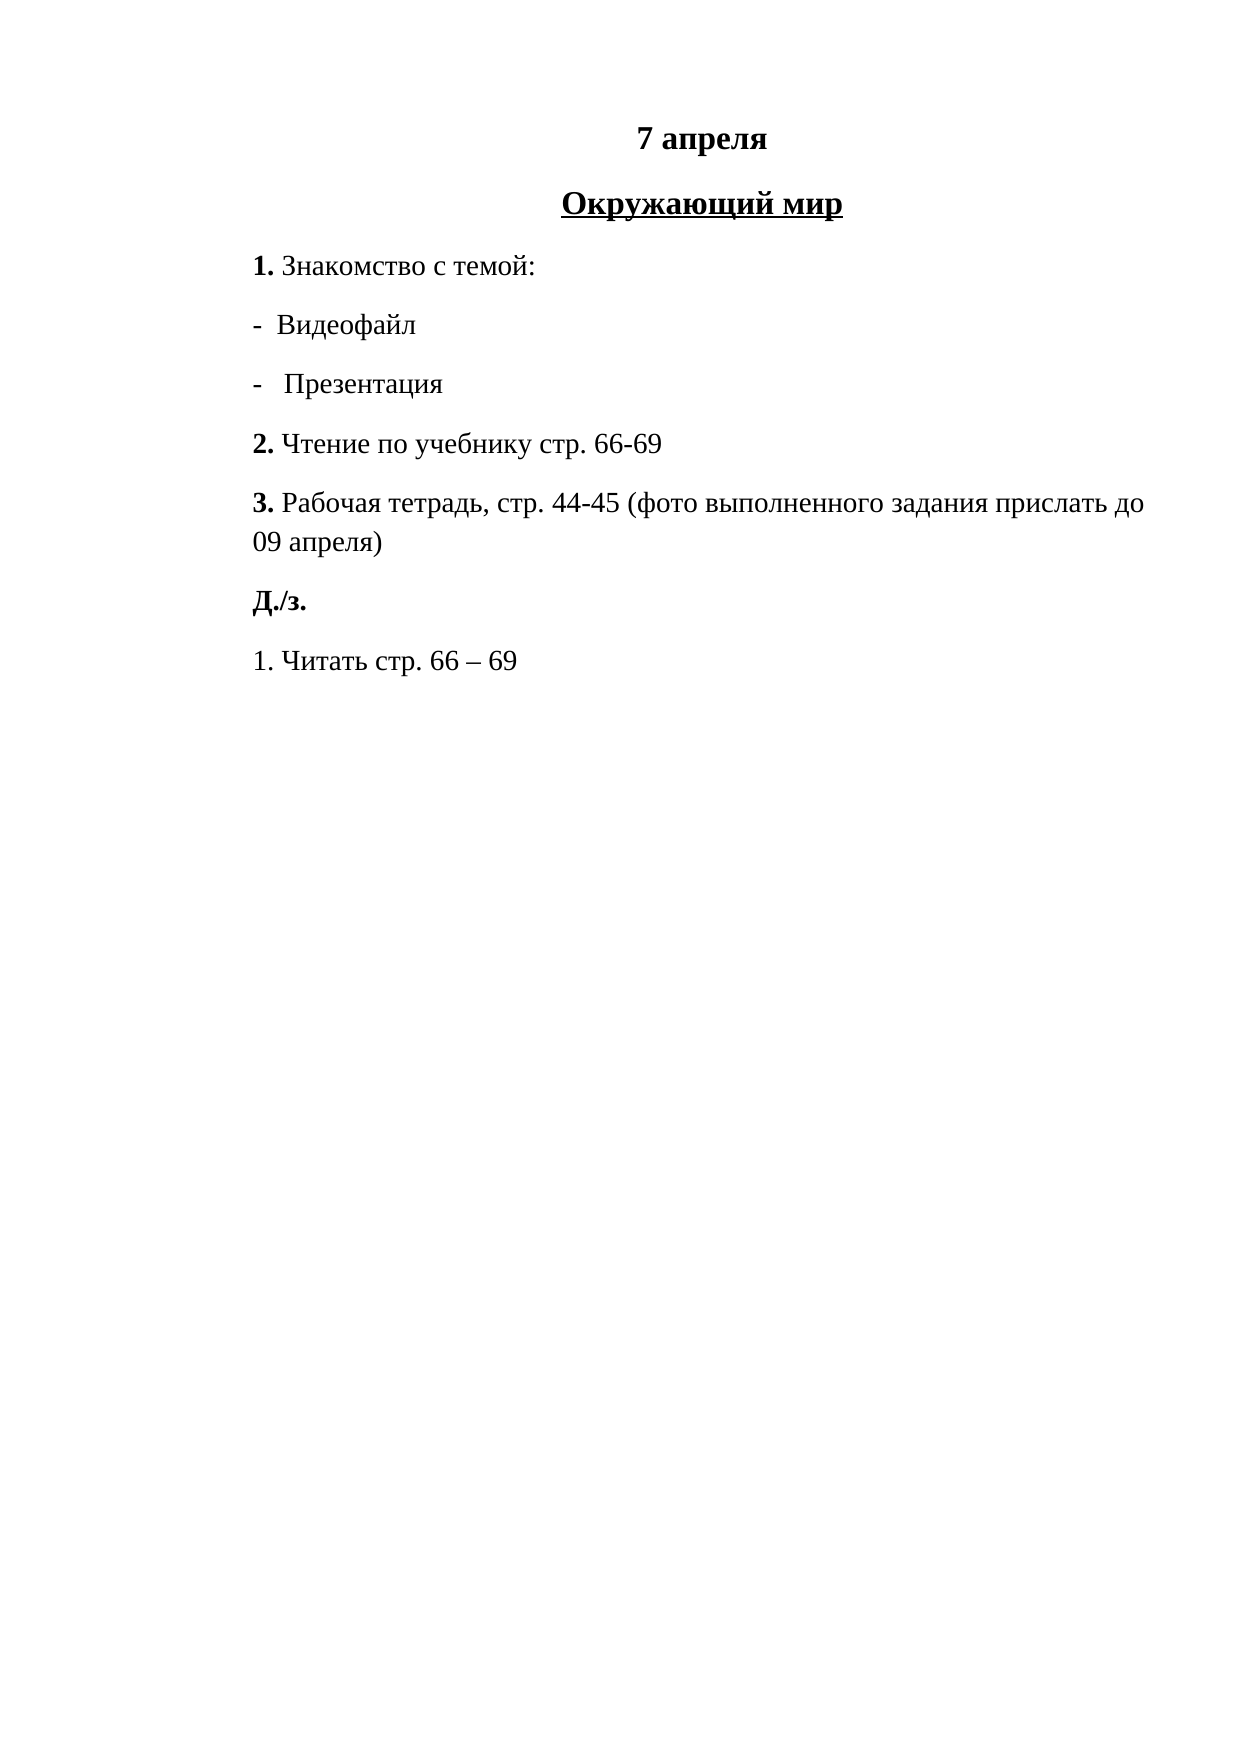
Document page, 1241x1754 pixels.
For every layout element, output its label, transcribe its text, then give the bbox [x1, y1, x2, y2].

text Д./з. [252, 583, 1152, 617]
text 1. Читать стр. 66 – 69 [252, 643, 1152, 676]
text 1. Знакомство с темой: [252, 248, 1152, 281]
text 3. Рабочая тетрадь, стр. 44-45 (фото выполненного задания прислать до 09 апреля) [252, 485, 1152, 557]
text 2. Чтение по учебнику стр. 66-69 [252, 426, 1152, 459]
text - Презентация [252, 367, 1152, 400]
text - Видеофайл [252, 307, 1152, 341]
text Окружающий мир [252, 183, 1152, 221]
text 7 апреля [252, 118, 1152, 156]
